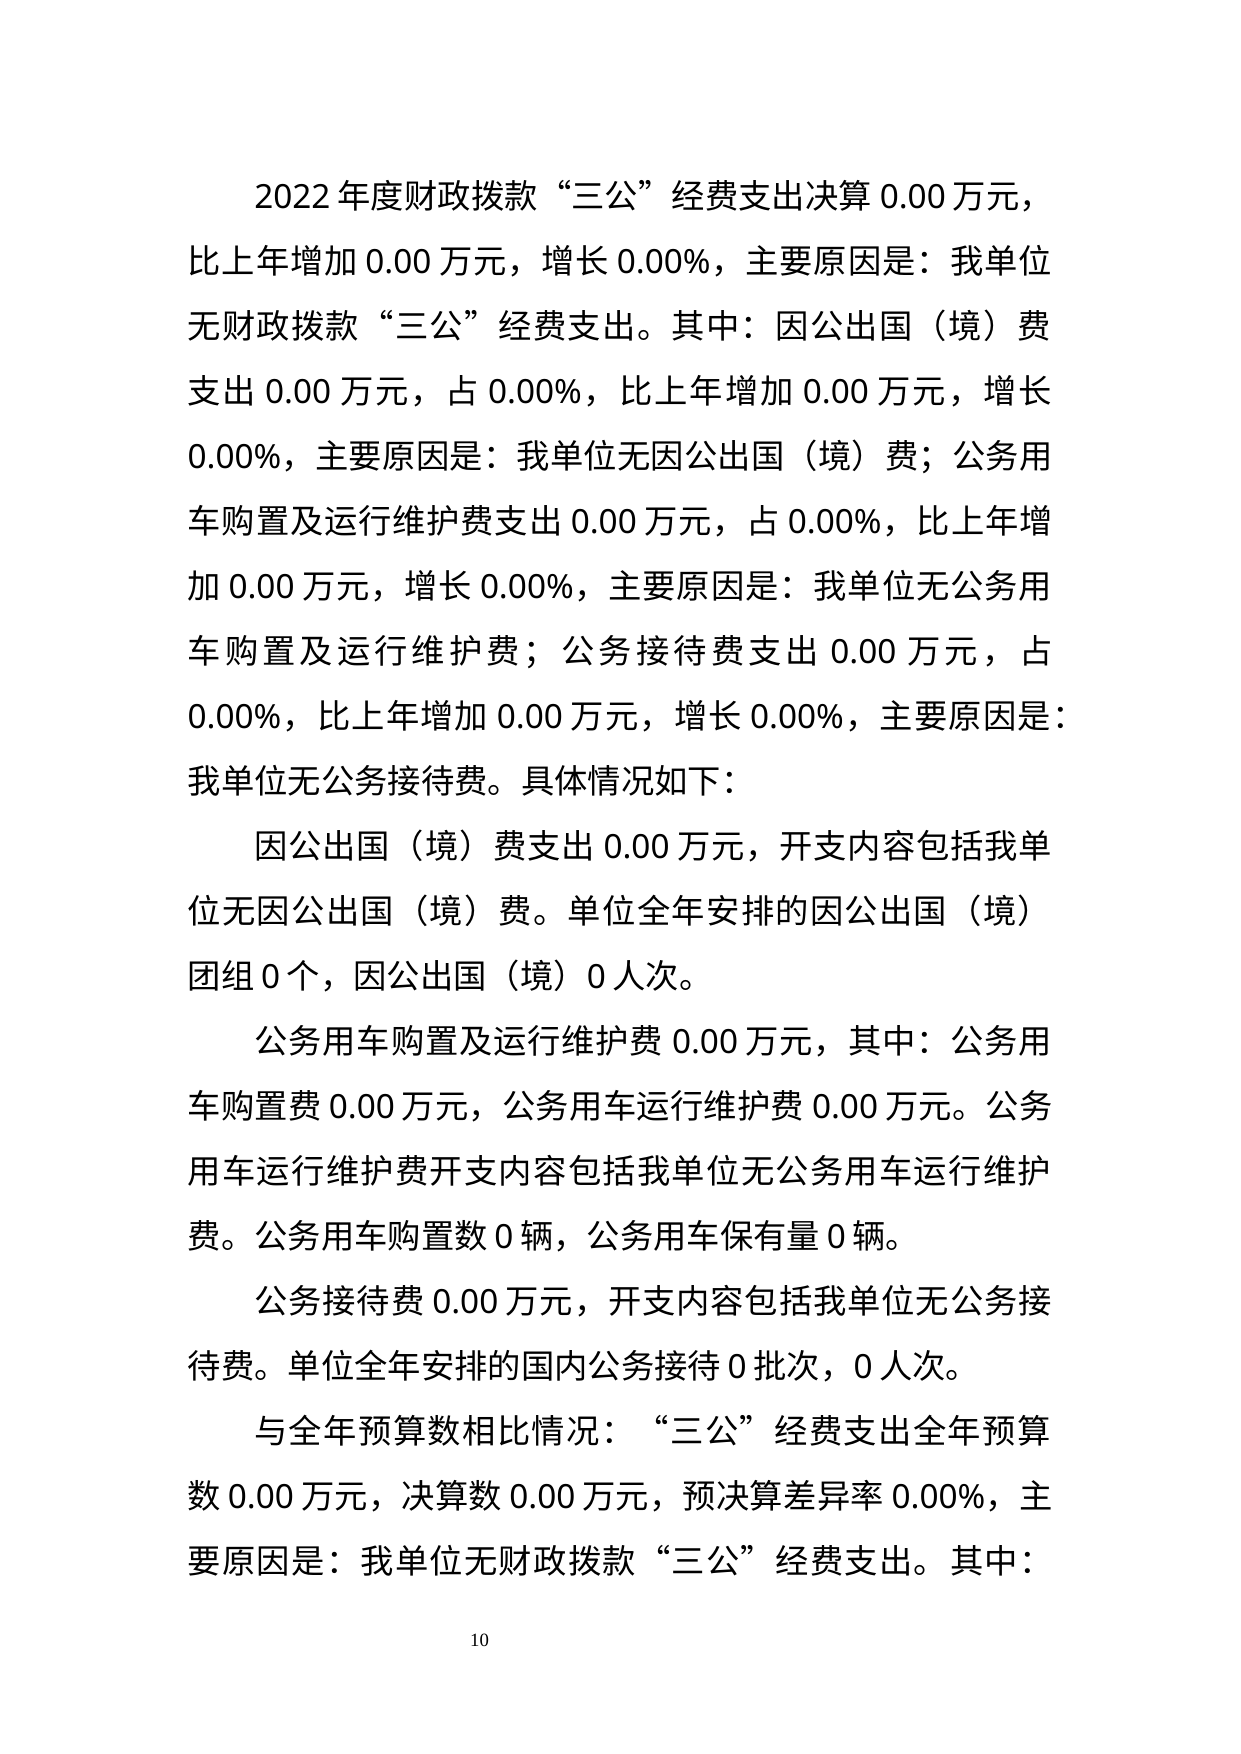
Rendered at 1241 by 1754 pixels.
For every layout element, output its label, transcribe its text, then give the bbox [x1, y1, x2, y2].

text 公务接待费0.00万元，开支内容包括我单位无公务接待费。单位全年安排的国内公务接待0批次，0人次。 [187, 1267, 1053, 1397]
text 公务用车购置及运行维护费0.00万元，其中：公务用车购置费0.00万元，公务用车运行维护费0.00万元。公务用车运行维护费开支内容包括我单位无公务用车运行维护费。公务用车购置数0辆，公务用车保有量0辆。 [187, 1007, 1053, 1267]
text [187, 1397, 1053, 1592]
text 因公出国（境）费支出0.00万元，开支内容包括我单位无因公出国（境）费。单位全年安排的因公出国（境）团组0个，因公出国（境）0人次。 [187, 812, 1053, 1007]
text 2022年度财政拨款“三公”经费支出决算0.00万元，比上年增加0.00万元，增长0.00%，主要原因是：我单位无财政拨款“三公”经费支出。其中：因公出国（境）费支出0.00万元，占0.00%，比上年增加0.00万元，增长0.00%，主要原因是：我单位无因公出国（境）费；公务用车购置及运行维护费支出0.00万元，占0.00%，比上年增加0.00万元，增长0.00%，主要原因是：我单位无公务用车购置及运行维护费；公务接待费支出0.00万元，占0.00%，比上年增加0.00万元，增长0.00%，主要原因是：我单位无公务接待费。具体情况如下： [187, 162, 1053, 812]
